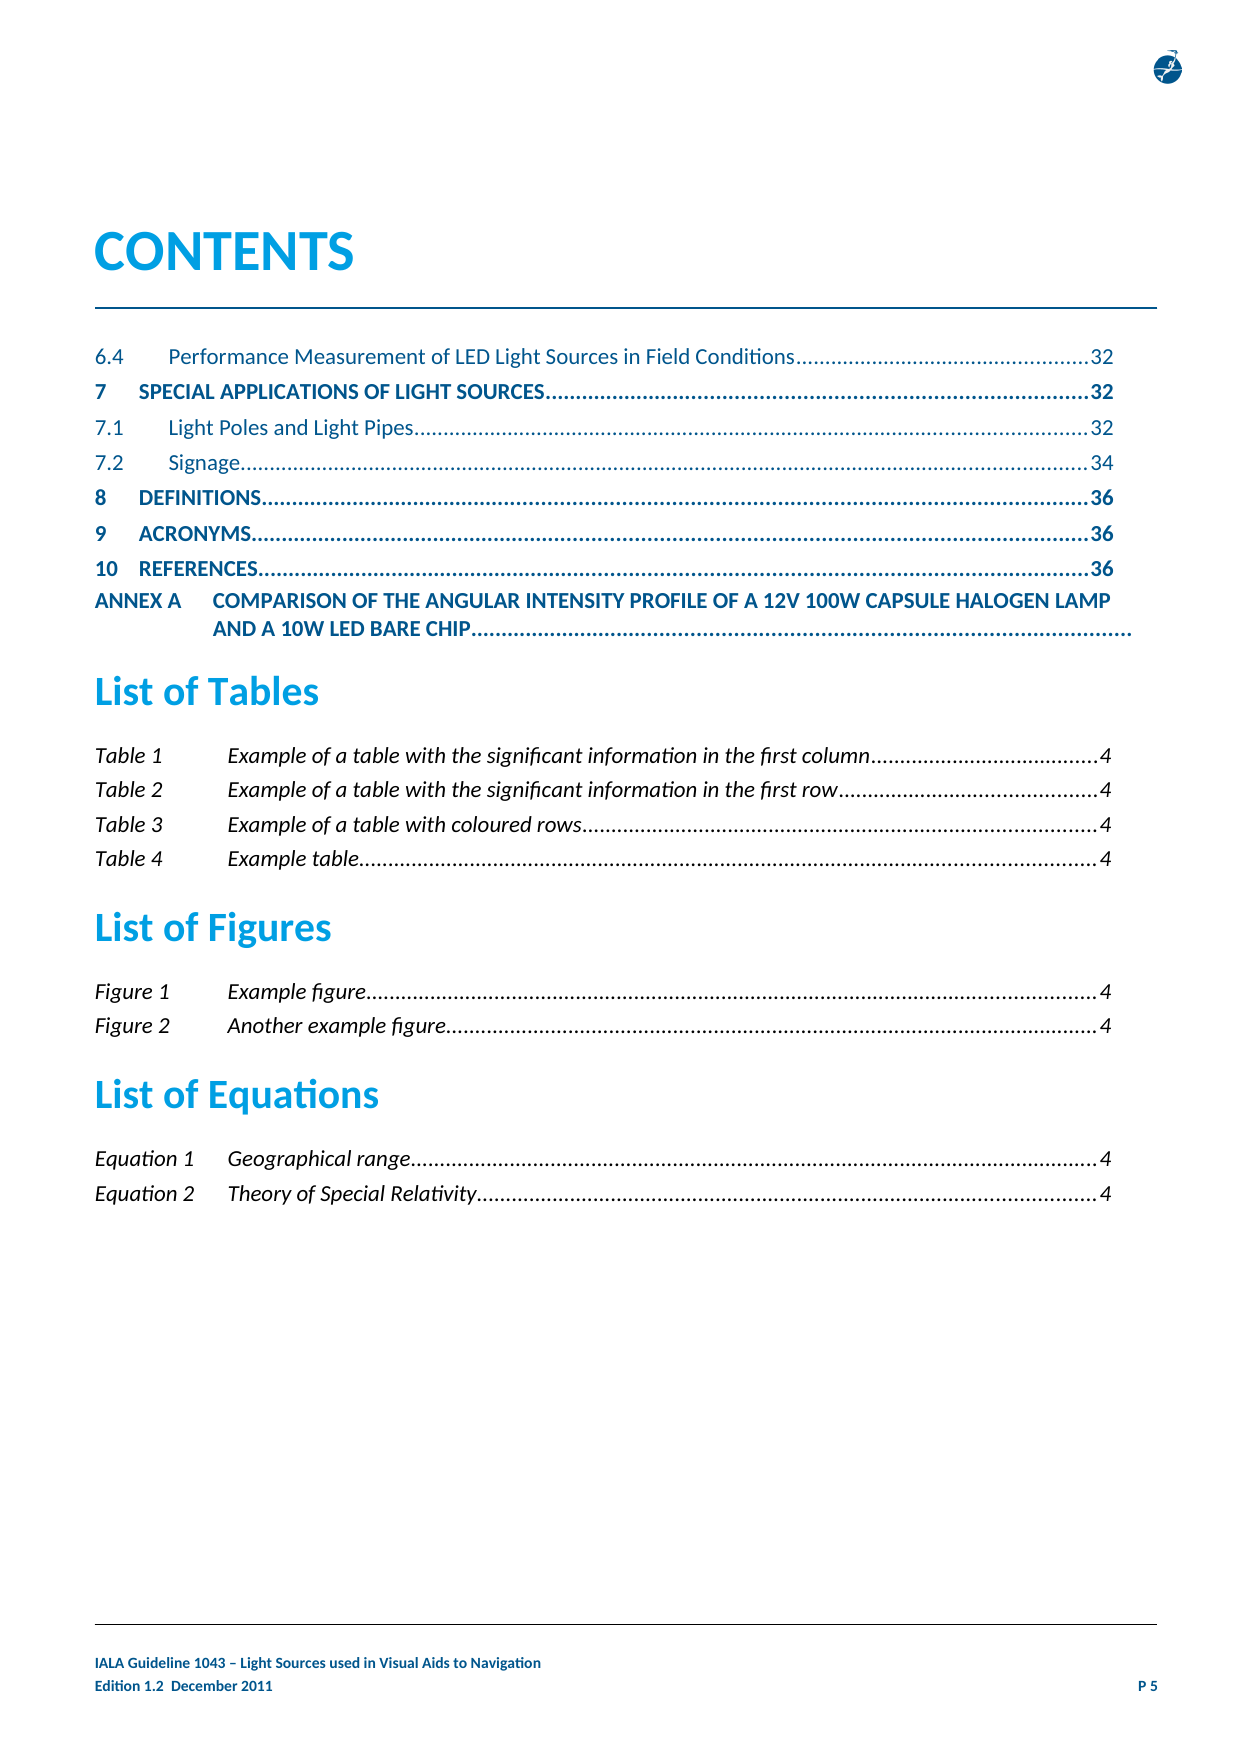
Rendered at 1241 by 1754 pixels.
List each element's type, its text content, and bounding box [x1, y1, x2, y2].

list List of Equations [94, 1068, 1157, 1119]
text 6.4 Performance Measurement of LED Light Sources in Field Conditions 32 [94, 338, 1113, 370]
text Figure 1 Example figure 4 [94, 977, 1113, 1005]
text 7.1 Light Poles and Light Pipes 32 [94, 409, 1113, 441]
text Equation 1 Geographical range 4 [94, 1144, 1113, 1172]
text 7 SPECIAL APPLICATIONS OF LIGHT SOURCES 32 [94, 374, 1113, 405]
text Figure 2 Another example figure 4 [94, 1011, 1113, 1039]
list List of Figures [94, 901, 1157, 952]
text 9 ACRONYMS 36 [94, 516, 1113, 547]
text Table 1 Example of a table with the significant information in the first column 4 [94, 741, 1113, 769]
list List of Tables [94, 665, 1157, 716]
text Table 3 Example of a table with coloured rows 4 [94, 810, 1113, 838]
text Equation 2 Theory of Special Relativity 4 [94, 1179, 1113, 1207]
text Table 2 Example of a table with the significant information in the first row 4 [94, 776, 1113, 803]
text ANNEX A COMPARISON OF THE ANGULAR INTENSITY PROFILE OF A 12V 100W CAPSULE HALOGEN LAMP AND A 10W LED BARE CHIP 38 [94, 586, 1113, 642]
text 10 REFERENCES 36 [94, 551, 1113, 582]
text Table 4 Example table 4 [94, 844, 1113, 872]
text 7.2 Signage 34 [94, 445, 1113, 476]
picture [1122, 0, 1241, 119]
text 8 DEFINITIONS 36 [94, 480, 1113, 511]
